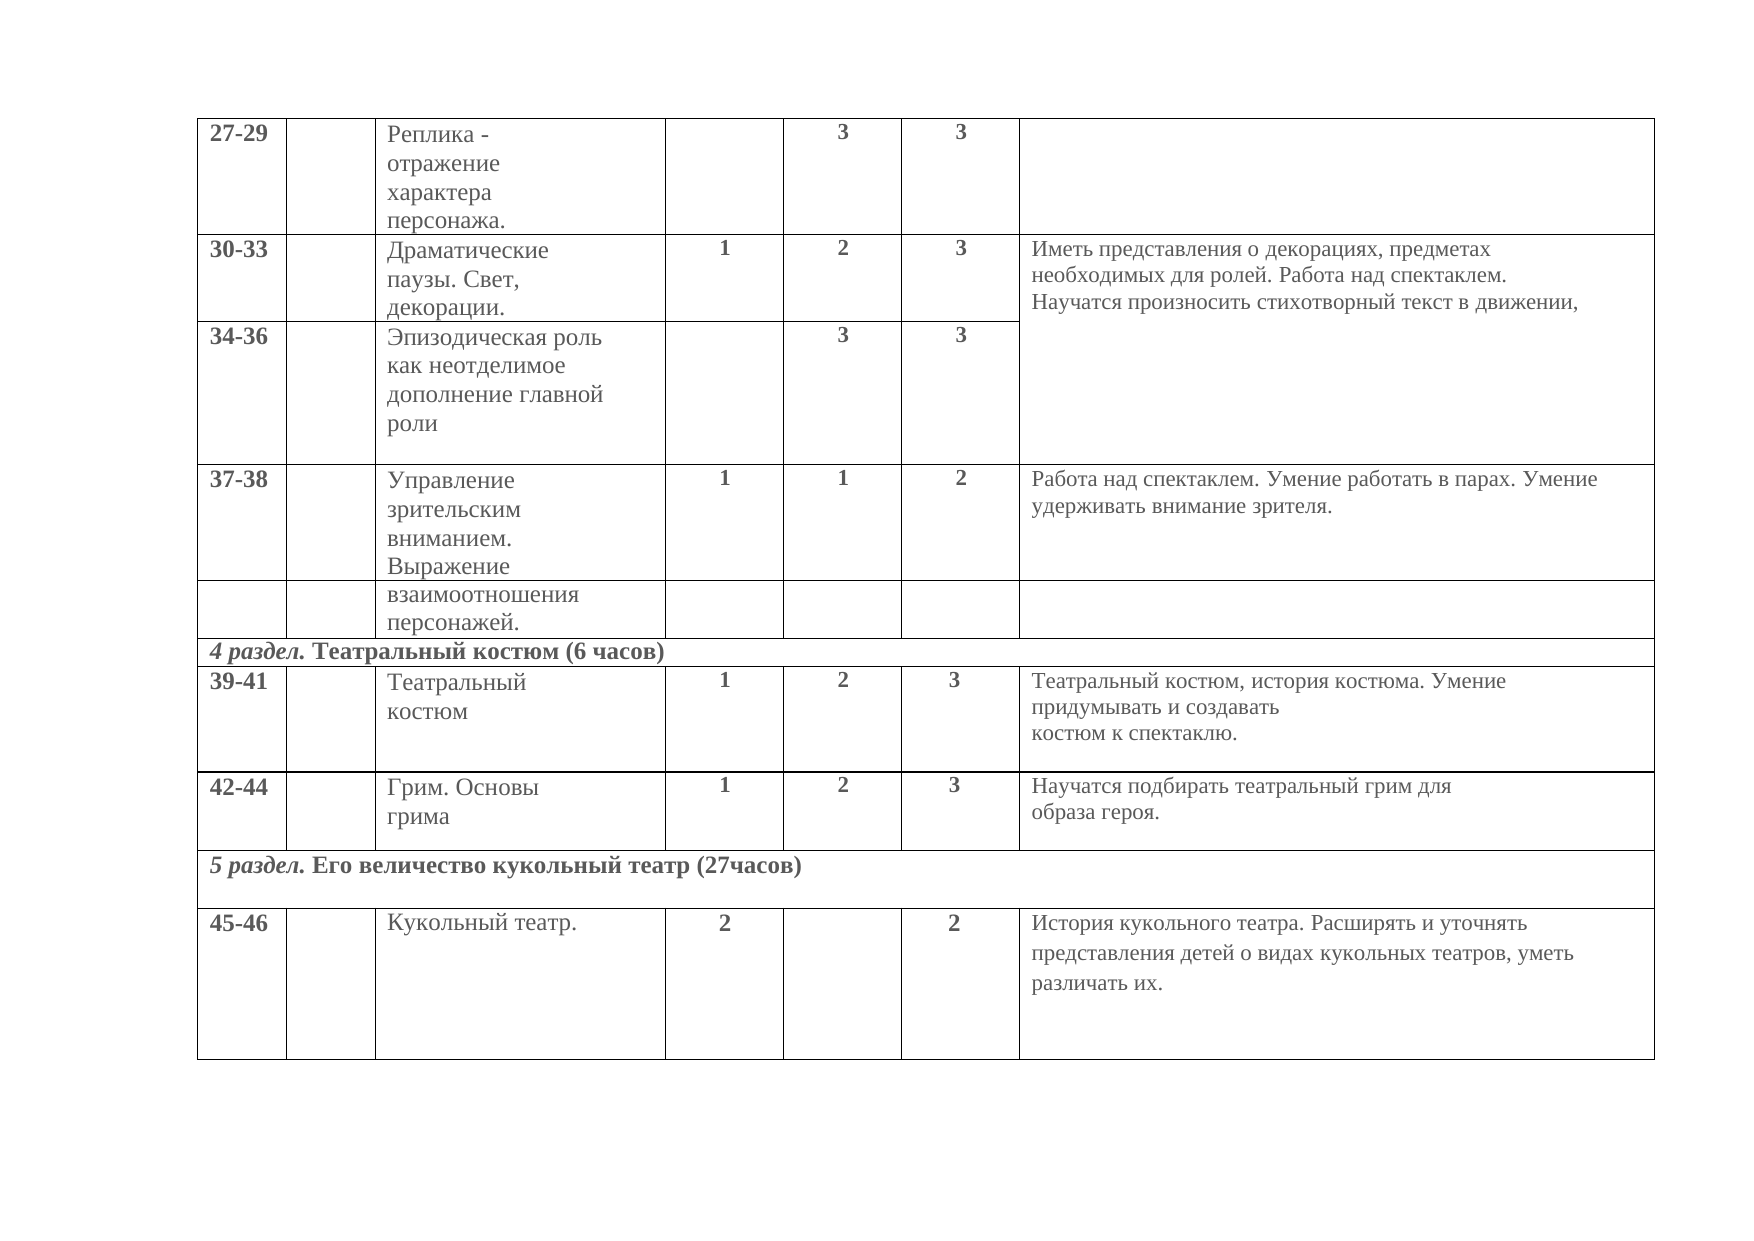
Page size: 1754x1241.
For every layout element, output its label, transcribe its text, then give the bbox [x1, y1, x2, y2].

table_cell 3 [902, 119, 1019, 234]
table_cell 3 [902, 773, 1019, 850]
table_cell 5 раздел. Его величество кукольный театр (27часов) [198, 851, 1654, 908]
table_cell 27-29 [198, 119, 286, 234]
table_cell [287, 909, 375, 1059]
table_cell 3 [784, 119, 901, 234]
table_cell [198, 581, 286, 637]
table_cell Эпизодическая роль как неотделимое дополнение главной роли [376, 322, 665, 464]
table_cell 37-38 [198, 465, 286, 580]
table_cell 45-46 [198, 909, 286, 1059]
table_cell Кукольный театр. [376, 909, 665, 1059]
table_cell Драматические паузы. Свет, декорации. [376, 235, 665, 321]
table_cell 42-44 [198, 773, 286, 850]
table_cell взаимоотношения персонажей. [376, 581, 665, 637]
table_cell Работа над спектаклем. Умение работать в парах. Умение удерживать внимание зрителя. [1020, 465, 1654, 580]
table_cell 1 [666, 465, 783, 580]
table_cell 4 раздел. Театральный костюм (6 часов) [198, 639, 1654, 666]
table_cell Театральный костюм, история костюма. Умение придумывать и создавать костюм к спектаклю. [1020, 667, 1654, 771]
table_cell [666, 119, 783, 234]
table_cell [287, 581, 375, 637]
table_cell Иметь представления о декорациях, предметах необходимых для ролей. Работа над спектаклем. Научатся произносить стихотворный текст в движении, [1020, 235, 1654, 464]
table_cell [784, 581, 901, 637]
table_cell [287, 322, 375, 464]
table_cell 1 [666, 235, 783, 321]
table_cell 1 [784, 465, 901, 580]
table_cell [1020, 581, 1654, 637]
table_cell 2 [784, 235, 901, 321]
table_cell 2 [902, 465, 1019, 580]
table_cell Театральный костюм [376, 667, 665, 771]
table_cell История кукольного театра. Расширять и уточнять представления детей о видах кукольных театров, уметь различать их. [1020, 909, 1654, 1059]
table_cell 2 [784, 773, 901, 850]
table_cell [666, 322, 783, 464]
table_cell Грим. Основы грима [376, 773, 665, 850]
table_cell 30-33 [198, 235, 286, 321]
table_cell 2 [666, 909, 783, 1059]
table_cell [287, 465, 375, 580]
table_cell 3 [784, 322, 901, 464]
table_cell Научатся подбирать театральный грим для образа героя. [1020, 773, 1654, 850]
table_cell [287, 119, 375, 234]
table_cell [287, 667, 375, 771]
table_cell 34-36 [198, 322, 286, 464]
table_cell [902, 581, 1019, 637]
table_cell Реплика - отражение характера персонажа. [376, 119, 665, 234]
table_cell 2 [784, 667, 901, 771]
table_cell [666, 581, 783, 637]
table_cell 39-41 [198, 667, 286, 771]
table_cell 1 [666, 667, 783, 771]
table_cell 1 [666, 773, 783, 850]
table_cell [784, 909, 901, 1059]
table_cell 2 [902, 909, 1019, 1059]
table_cell 3 [902, 235, 1019, 321]
table_cell [287, 773, 375, 850]
table_cell 3 [902, 667, 1019, 771]
table_cell [287, 235, 375, 321]
table_cell 3 [902, 322, 1019, 464]
table_cell Управление зрительским вниманием. Выражение [376, 465, 665, 580]
